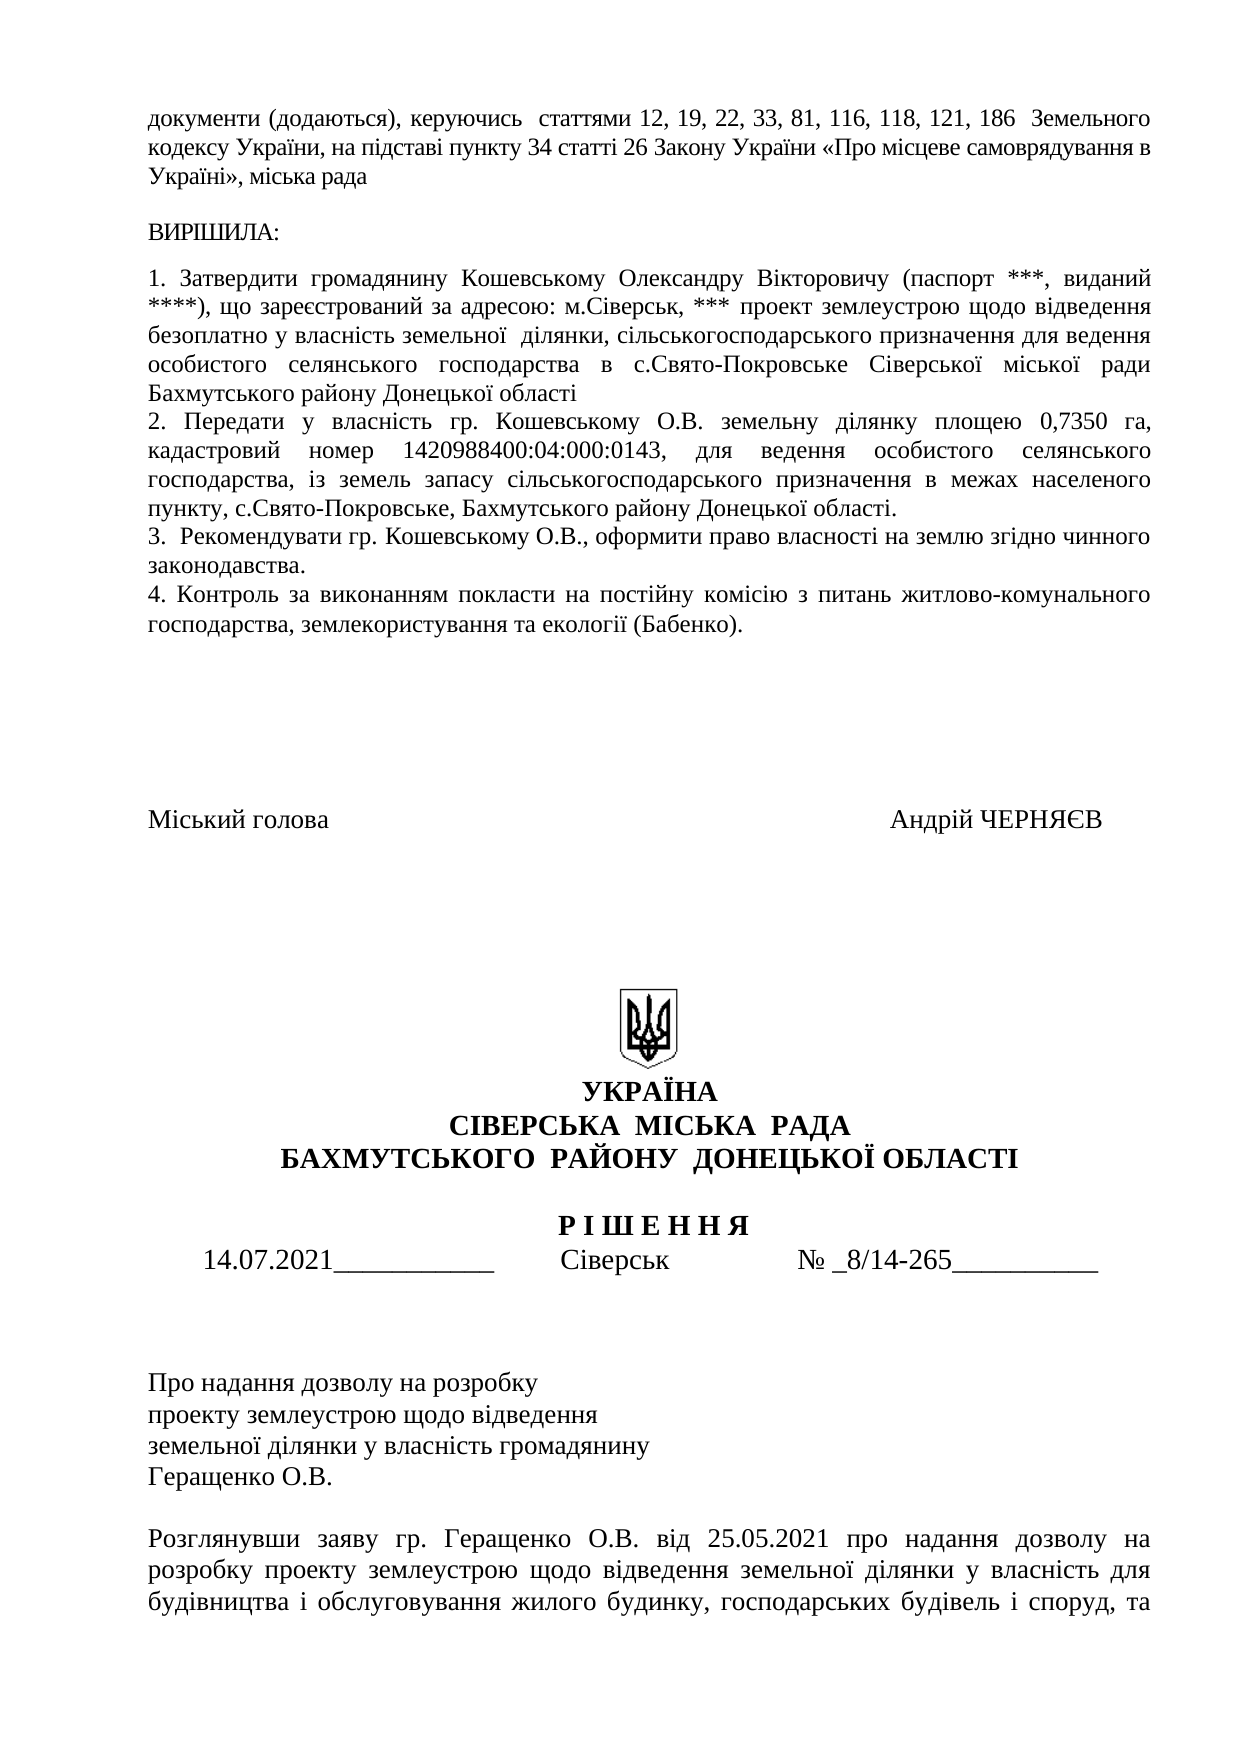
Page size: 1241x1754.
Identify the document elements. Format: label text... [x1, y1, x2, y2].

text земельної ділянки у власність громадянину [148, 1429, 1152, 1460]
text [148, 1522, 1152, 1616]
text 1. Затвердити громадянину Кошевському Олександру Вікторовичу (паспорт ***, виданий ****), що зареєстрований за адресою: м.Сіверськ, *** проект землеустрою щодо відведення безоплатно у власність земельної ділянки, сільськогосподарського призначення для ведення особистого селянського господарства в с.Свято-Покровське Сіверської міської ради Бахмутського району Донецької області [148, 263, 1152, 406]
text 2. Передати у власність гр. Кошевському О.В. земельну ділянку площею 0,7350 га, кадастровий номер 1420988400:04:000:0143, для ведення особистого селянського господарства, із земель запасу сільськогосподарського призначення в межах населеного пункту, с.Свято-Покровське, Бахмутського району Донецької області. [148, 406, 1152, 521]
text Міський голова Андрій ЧЕРНЯЄВ [148, 803, 1152, 835]
text БАХМУТСЬКОГО РАЙОНУ ДОНЕЦЬКОЇ ОБЛАСТІ [148, 1141, 1152, 1175]
text УКРАЇНА [148, 1074, 1152, 1108]
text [148, 103, 1152, 190]
table_header 14.07.2021___________ [191, 1242, 505, 1276]
text проекту землеустрою щодо відведення [148, 1398, 1152, 1429]
text 3. Рекомендувати гр. Кошевському О.В., оформити право власності на землю згідно чинного законодавства. [148, 521, 1152, 579]
table_header Сіверськ [505, 1242, 786, 1276]
text 4. Контроль за виконанням покласти на постійну комісію з питань житлово-комунального господарства, землекористування та екології (Бабенко). [148, 579, 1152, 638]
text Р І Ш Е Н Н Я [148, 1208, 1152, 1242]
text СІВЕРСЬКА МІСЬКА РАДА [148, 1108, 1152, 1141]
text Геращенко О.В. [148, 1460, 1152, 1491]
table_header № _8/14-265__________ [786, 1242, 1108, 1276]
text Про надання дозволу на розробку [148, 1367, 1152, 1398]
text ВИРІШИЛА: [148, 217, 1152, 246]
